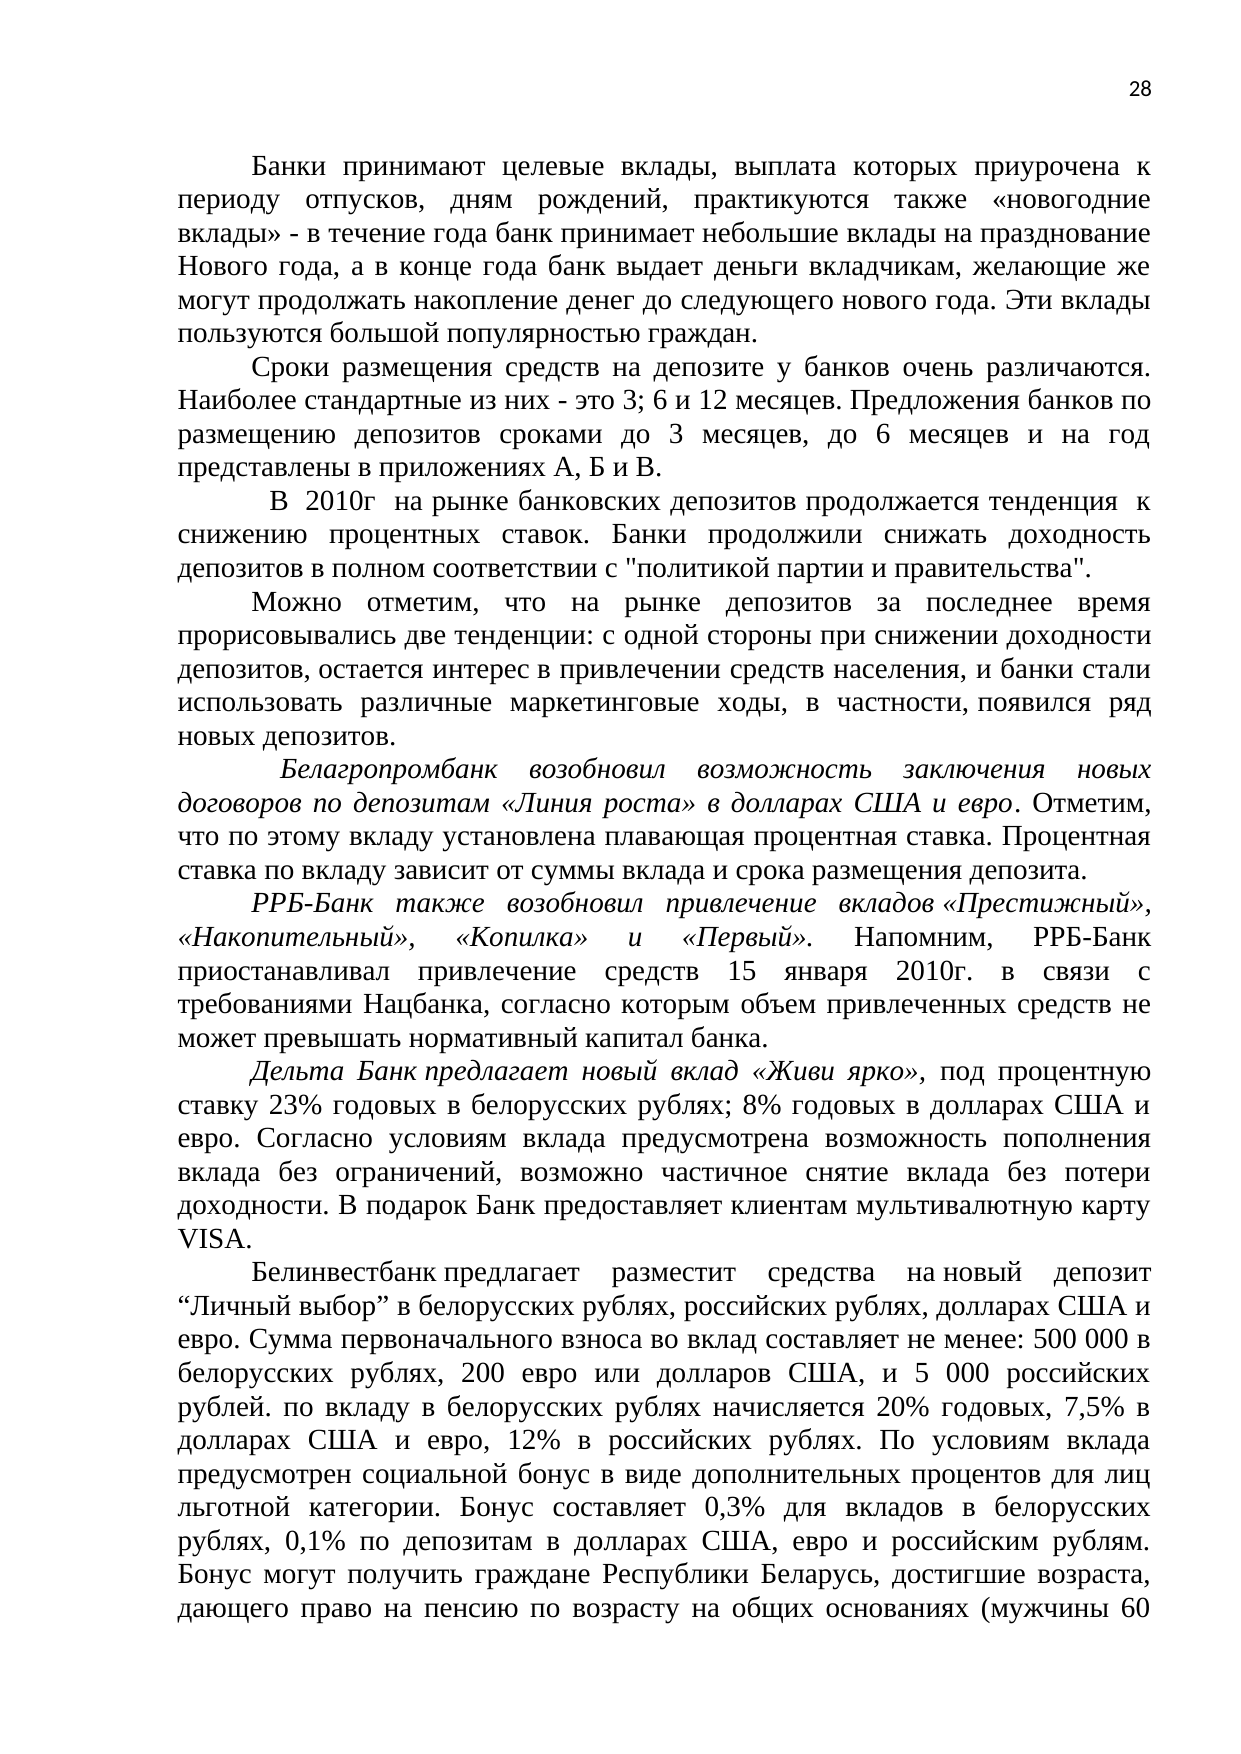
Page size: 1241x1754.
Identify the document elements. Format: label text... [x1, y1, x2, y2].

text Белагропромбанк возобновил возможность заключения новых договоров по депозитам «Линия роста» в долларах США и евро. Отметим, что по этому вкладу установлена плавающая процентная ставка. Процентная ставка по вкладу зависит от суммы вклада и срока размещения депозита. [177, 751, 1152, 886]
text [177, 1254, 1152, 1623]
text В 2010г на рынке банковских депозитов продолжается тенденция к снижению процентных ставок. Банки продолжили снижать доходность депозитов в полном соответствии с "политикой партии и правительства". [177, 483, 1152, 584]
text Можно отметим, что на рынке депозитов за последнее время прорисовывались две тенденции: с одной стороны при снижении доходности депозитов, остается интерес в привлечении средств населения, и банки стали использовать различные маркетинговые ходы, в частности, появился ряд новых депозитов. [177, 584, 1152, 751]
text РРБ-Банк также возобновил привлечение вкладов «Престижный», «Накопительный», «Копилка» и «Первый». Напомним, РРБ-Банк приостанавливал привлечение средств 15 января 2010г. в связи с требованиями Нацбанка, согласно которым объем привлеченных средств не может превышать нормативный капитал банка. [177, 886, 1152, 1053]
text Сроки размещения средств на депозите у банков очень различаются. Наиболее стандартные из них - это 3; 6 и 12 месяцев. Предложения банков по размещению депозитов сроками до 3 месяцев, до 6 месяцев и на год представлены в приложениях А, Б и В. [177, 349, 1152, 483]
text Дельта Банк предлагает новый вклад «Живи ярко», под процентную ставку 23% годовых в белорусских рублях; 8% годовых в долларах США и евро. Согласно условиям вклада предусмотрена возможность пополнения вклада без ограничений, возможно частичное снятие вклада без потери доходности. В подарок Банк предоставляет клиентам мультивалютную карту VISA. [177, 1053, 1152, 1254]
text Банки принимают целевые вклады, выплата которых приурочена к периоду отпусков, дням рождений, практикуются также «новогодние вклады» - в течение года банк принимает небольшие вклады на празднование Нового года, а в конце года банк выдает деньги вкладчикам, желающие же могут продолжать накопление денег до следующего нового года. Эти вклады пользуются большой популярностью граждан. [177, 148, 1152, 349]
